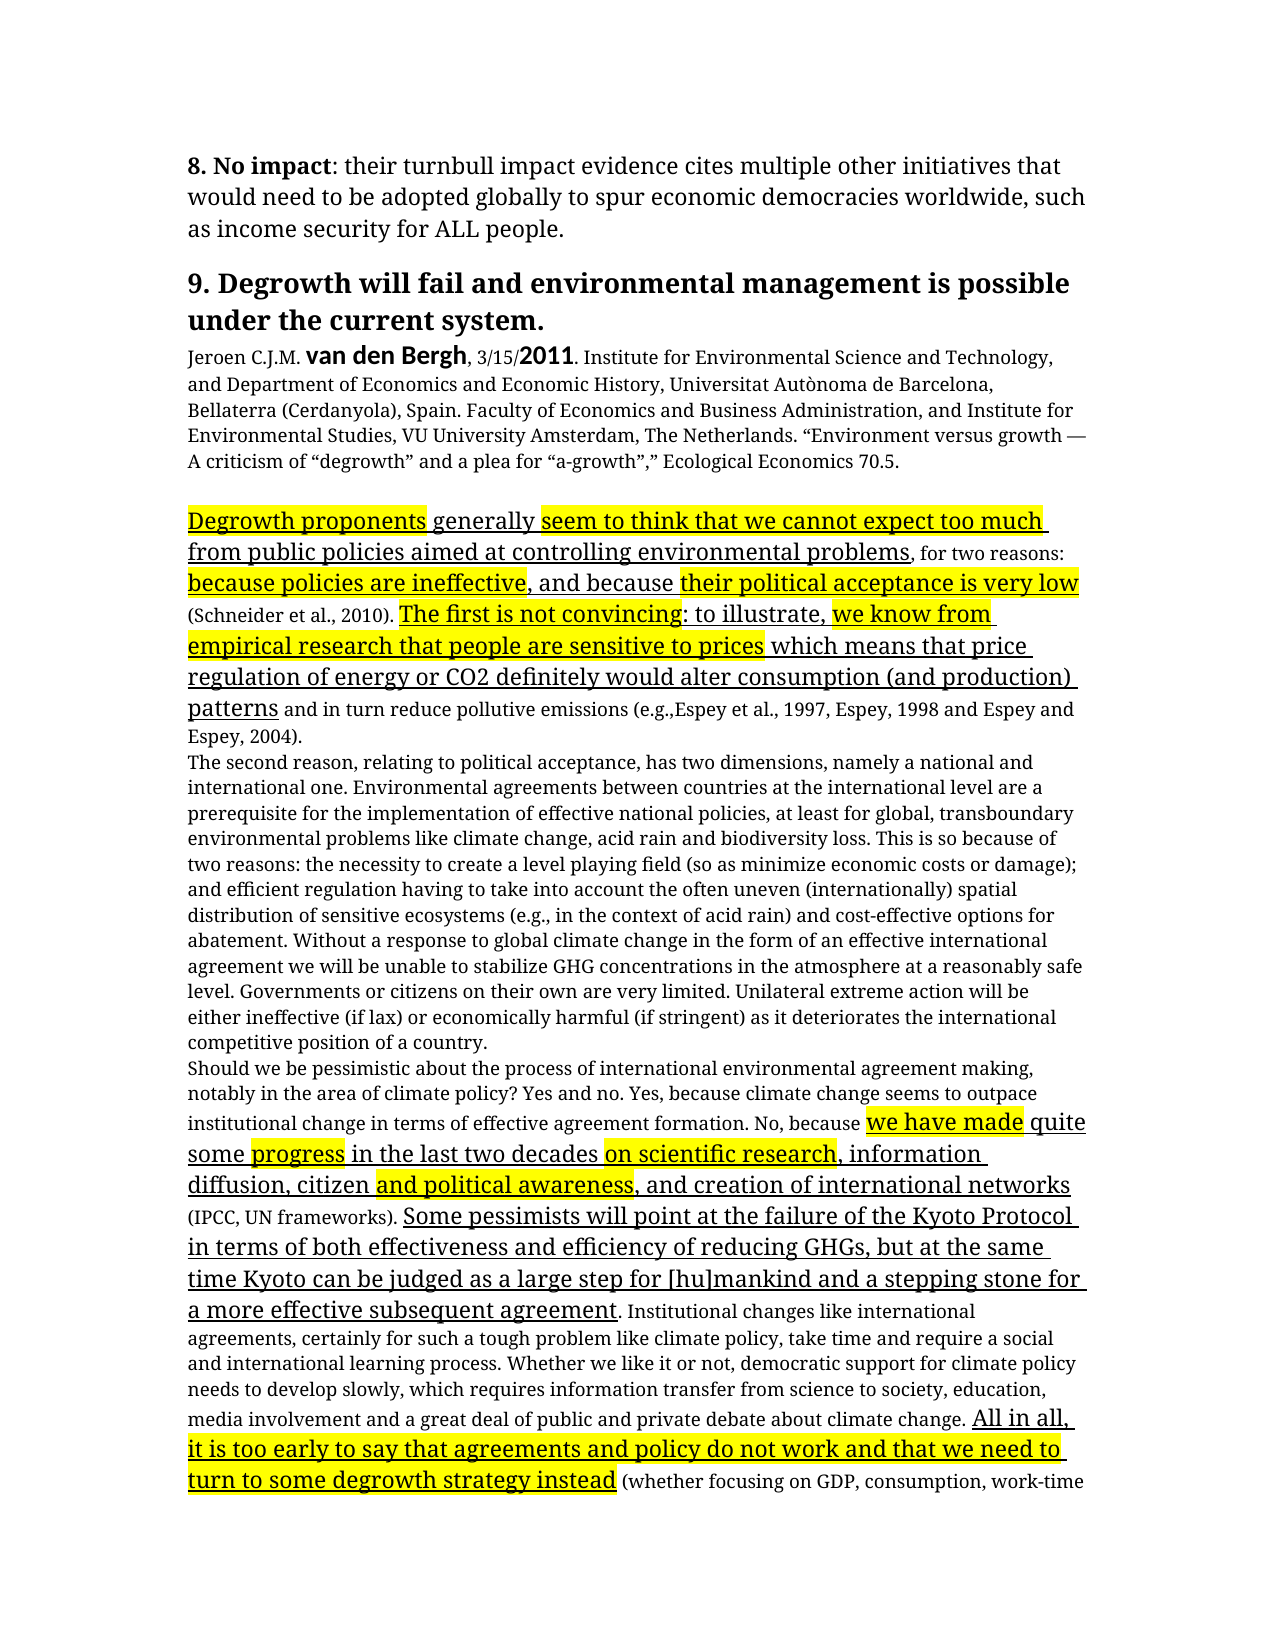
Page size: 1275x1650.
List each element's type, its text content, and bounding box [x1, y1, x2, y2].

subtitle 9. Degrowth will fail and environmental management is possible under the current system. [187, 264, 1087, 338]
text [187, 1290, 1087, 1495]
text Degrowth proponents generally seem to think that we cannot expect too much from public policies aimed at controlling environmental problems, for two reasons: because policies are ineffective, and because their political acceptance is very low (Schneider et al., 2010). The first is not convincing: to illustrate, we know from empirical research that people are sensitive to prices which means that price regulation of energy or CO2 definitely would alter consumption (and production) patterns and in turn reduce pollutive emissions (e.g.,Espey et al., 1997, Espey, 1998 and Espey and Espey, 2004). [187, 505, 1087, 749]
text Jeroen C.J.M. van den Bergh, 3/15/2011. Institute for Environmental Science and Technology, and Department of Economics and Economic History, Universitat Autònoma de Barcelona, Bellaterra (Cerdanyola), Spain. Faculty of Economics and Business Administration, and Institute for Environmental Studies, VU University Amsterdam, The Netherlands. “Environment versus growth — A criticism of “degrowth” and a plea for “a-growth”,” Ecological Economics 70.5. [187, 338, 1087, 473]
text The second reason, relating to political acceptance, has two dimensions, namely a national and international one. Environmental agreements between countries at the international level are a prerequisite for the implementation of effective national policies, at least for global, transboundary environmental problems like climate change, acid rain and biodiversity loss. This is so because of two reasons: the necessity to create a level playing field (so as minimize economic costs or damage); and efficient regulation having to take into account the often uneven (internationally) spatial distribution of sensitive ecosystems (e.g., in the context of acid rain) and cost-effective options for abatement. Without a response to global climate change in the form of an effective international agreement we will be unable to stabilize GHG concentrations in the atmosphere at a reasonably safe level. Governments or citizens on their own are very limited. Unilateral extreme action will be either ineffective (if lax) or economically harmful (if stringent) as it deteriorates the international competitive position of a country. [187, 749, 1087, 1055]
text 8. No impact: their turnbull impact evidence cites multiple other initiatives that would need to be adopted globally to spur economic democracies worldwide, such as income security for ALL people. [187, 150, 1087, 244]
